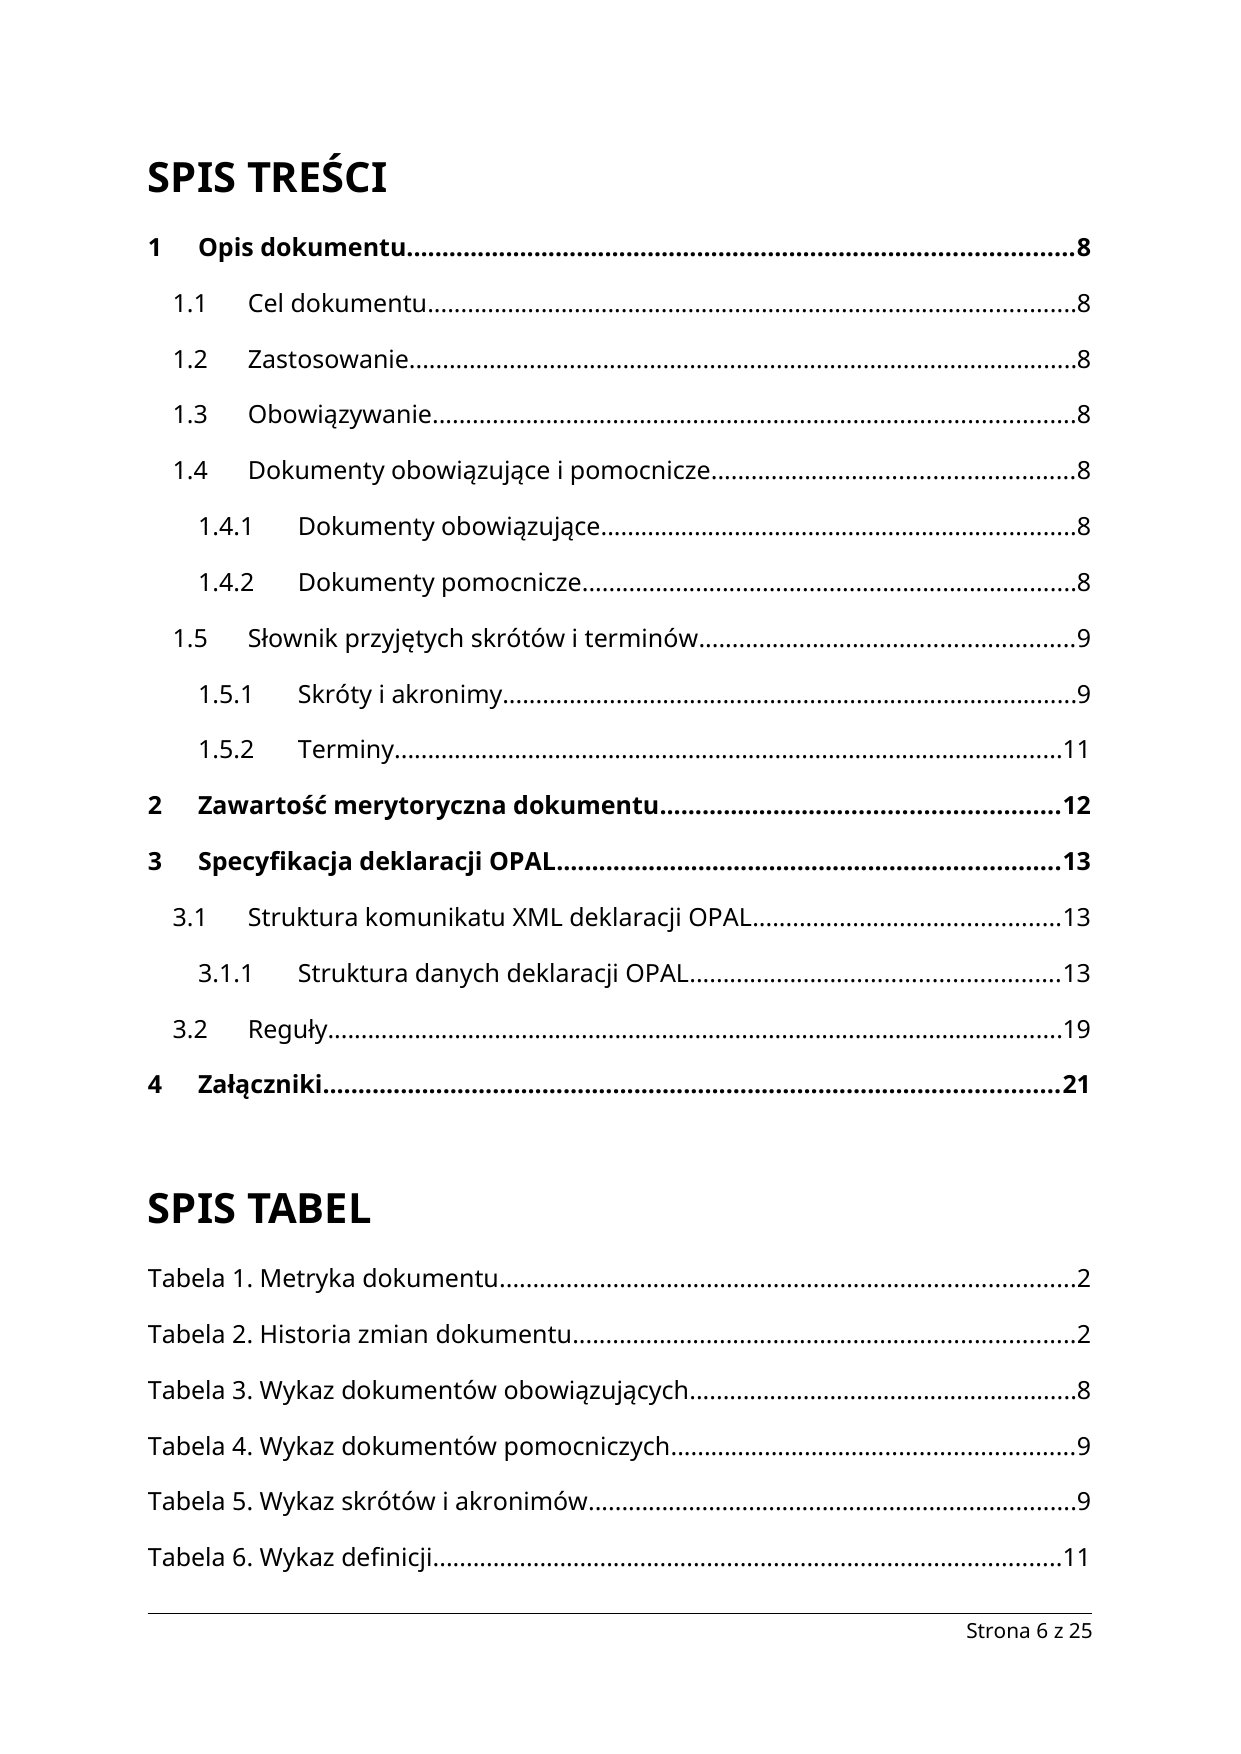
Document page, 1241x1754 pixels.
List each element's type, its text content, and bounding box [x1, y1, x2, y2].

text 1.5.2 Terminy 11 [198, 732, 1092, 766]
text Tabela 2. Historia zmian dokumentu 2 [148, 1316, 1092, 1351]
text 1 Opis dokumentu 8 [148, 229, 1092, 264]
text 1.4.1 Dokumenty obowiązujące 8 [198, 509, 1092, 543]
text 1.3 Obowiązywanie 8 [172, 397, 1092, 431]
text 1.2 Zastosowanie 8 [172, 341, 1092, 375]
text SPIS TABEL [148, 1179, 1092, 1236]
text 3.2 Reguły 19 [172, 1011, 1092, 1045]
text 3 Specyfikacja deklaracji OPAL 13 [148, 844, 1092, 878]
text 3.1.1 Struktura danych deklaracji OPAL 13 [198, 955, 1092, 989]
text 2 Zawartość merytoryczna dokumentu 12 [148, 788, 1092, 822]
text 1.1 Cel dokumentu 8 [172, 285, 1092, 319]
text 4 Załączniki 21 [148, 1067, 1092, 1101]
text 1.5 Słownik przyjętych skrótów i terminów 9 [172, 620, 1092, 654]
text Tabela 4. Wykaz dokumentów pomocniczych 9 [148, 1428, 1092, 1462]
text 1.4 Dokumenty obowiązujące i pomocnicze 8 [172, 453, 1092, 487]
text Tabela 5. Wykaz skrótów i akronimów 9 [148, 1484, 1092, 1518]
text Tabela 1. Metryka dokumentu 2 [148, 1261, 1092, 1295]
text SPIS TREŚCI [148, 148, 1092, 204]
text 1.4.2 Dokumenty pomocnicze 8 [198, 564, 1092, 599]
text 1.5.1 Skróty i akronimy 9 [198, 676, 1092, 710]
text 3.1 Struktura komunikatu XML deklaracji OPAL 13 [172, 899, 1092, 934]
text Tabela 3. Wykaz dokumentów obowiązujących 8 [148, 1372, 1092, 1406]
text Tabela 6. Wykaz definicji 11 [148, 1540, 1092, 1574]
